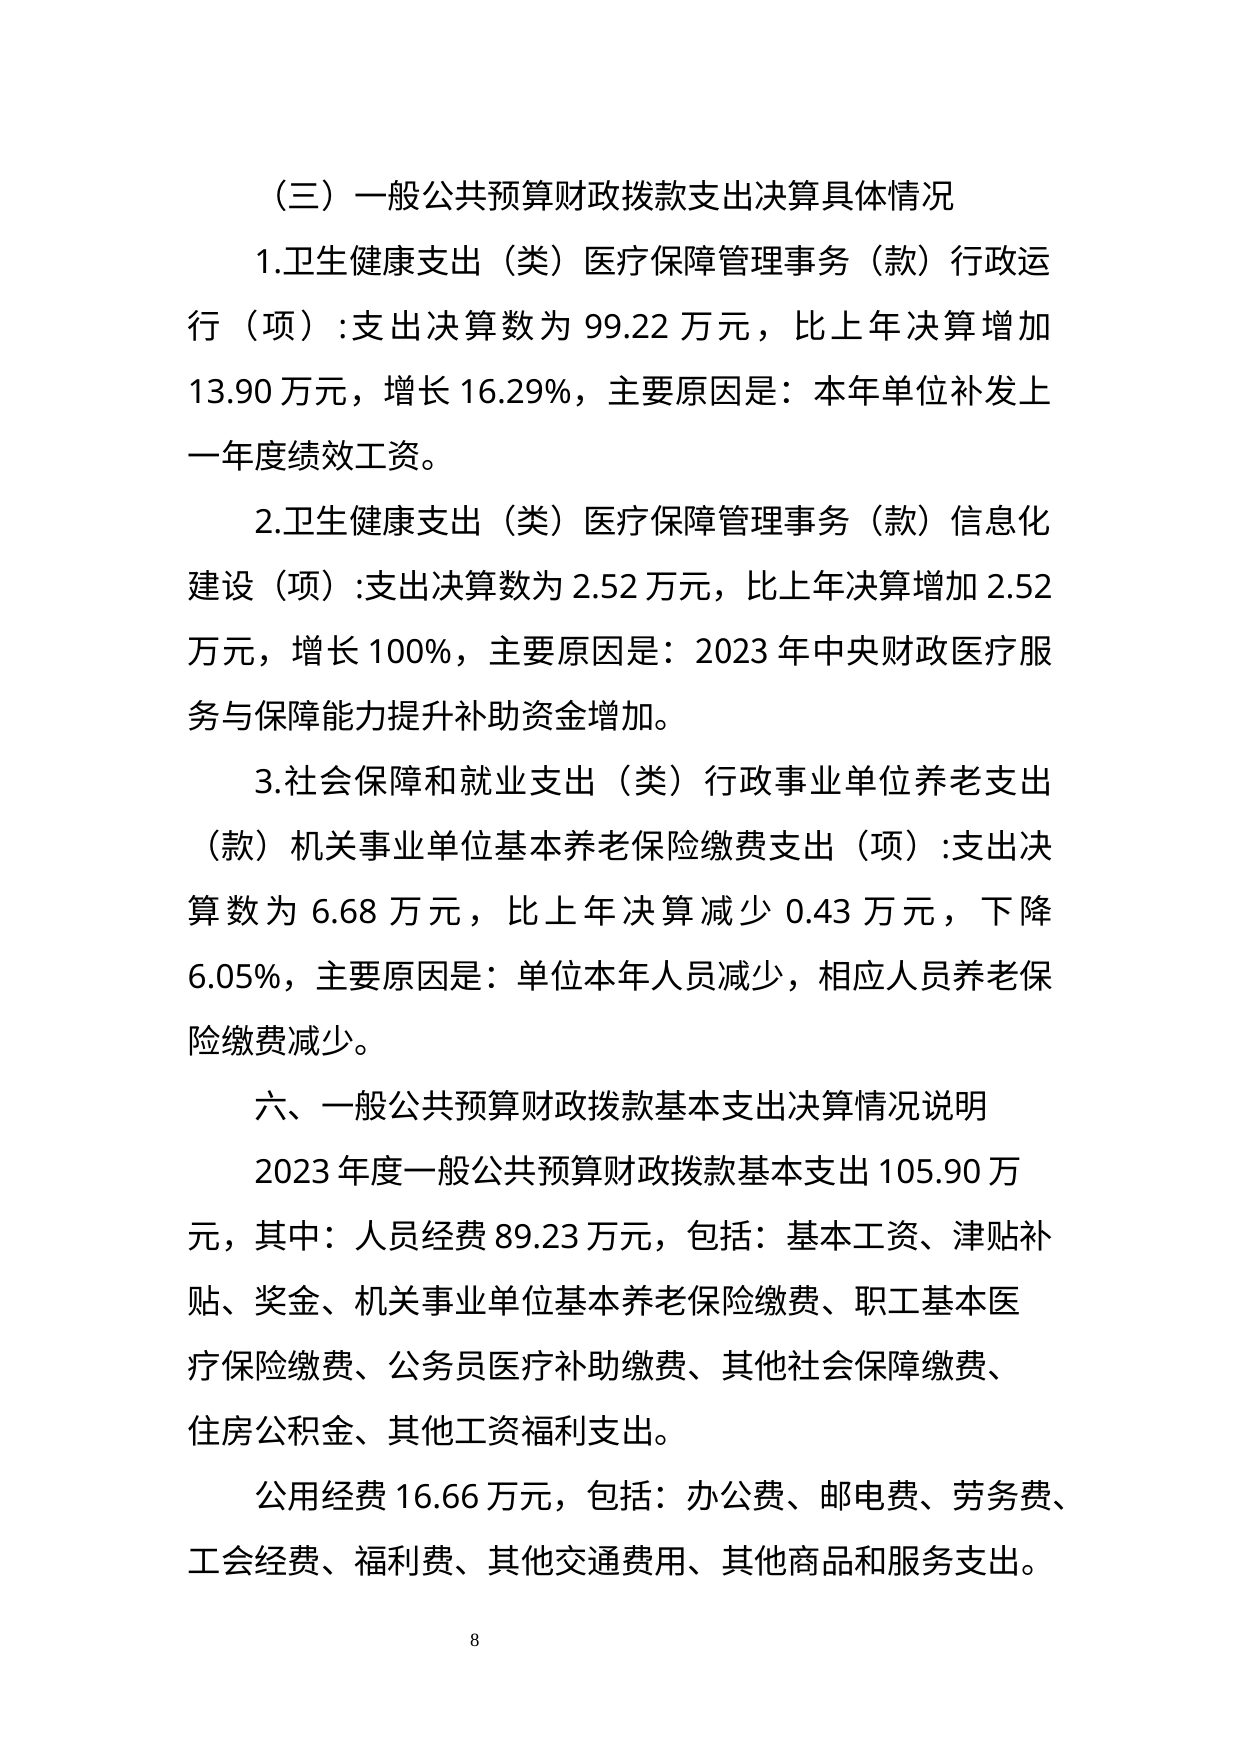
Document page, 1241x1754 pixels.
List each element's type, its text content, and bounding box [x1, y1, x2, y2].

text 六、一般公共预算财政拨款基本支出决算情况说明 [187, 1072, 1053, 1137]
text 3.社会保障和就业支出（类）行政事业单位养老支出（款）机关事业单位基本养老保险缴费支出（项）:支出决算数为6.68万元，比上年决算减少0.43万元，下降6.05%，主要原因是：单位本年人员减少，相应人员养老保险缴费减少。 [187, 747, 1053, 1072]
text 2023年度一般公共预算财政拨款基本支出105.90万元，其中：人员经费89.23万元，包括：基本工资、津贴补贴、奖金、机关事业单位基本养老保险缴费、职工基本医疗保险缴费、公务员医疗补助缴费、其他社会保障缴费、住房公积金、其他工资福利支出。 [187, 1137, 1053, 1462]
text 2.卫生健康支出（类）医疗保障管理事务（款）信息化建设（项）:支出决算数为2.52万元，比上年决算增加2.52万元，增长100%，主要原因是：2023年中央财政医疗服务与保障能力提升补助资金增加。 [187, 487, 1053, 747]
text 1.卫生健康支出（类）医疗保障管理事务（款）行政运行（项）:支出决算数为99.22万元，比上年决算增加13.90万元，增长16.29%，主要原因是：本年单位补发上一年度绩效工资。 [187, 227, 1053, 487]
text 公用经费16.66万元，包括：办公费、邮电费、劳务费、工会经费、福利费、其他交通费用、其他商品和服务支出。 [187, 1462, 1053, 1592]
text （三）一般公共预算财政拨款支出决算具体情况 [187, 162, 1053, 227]
